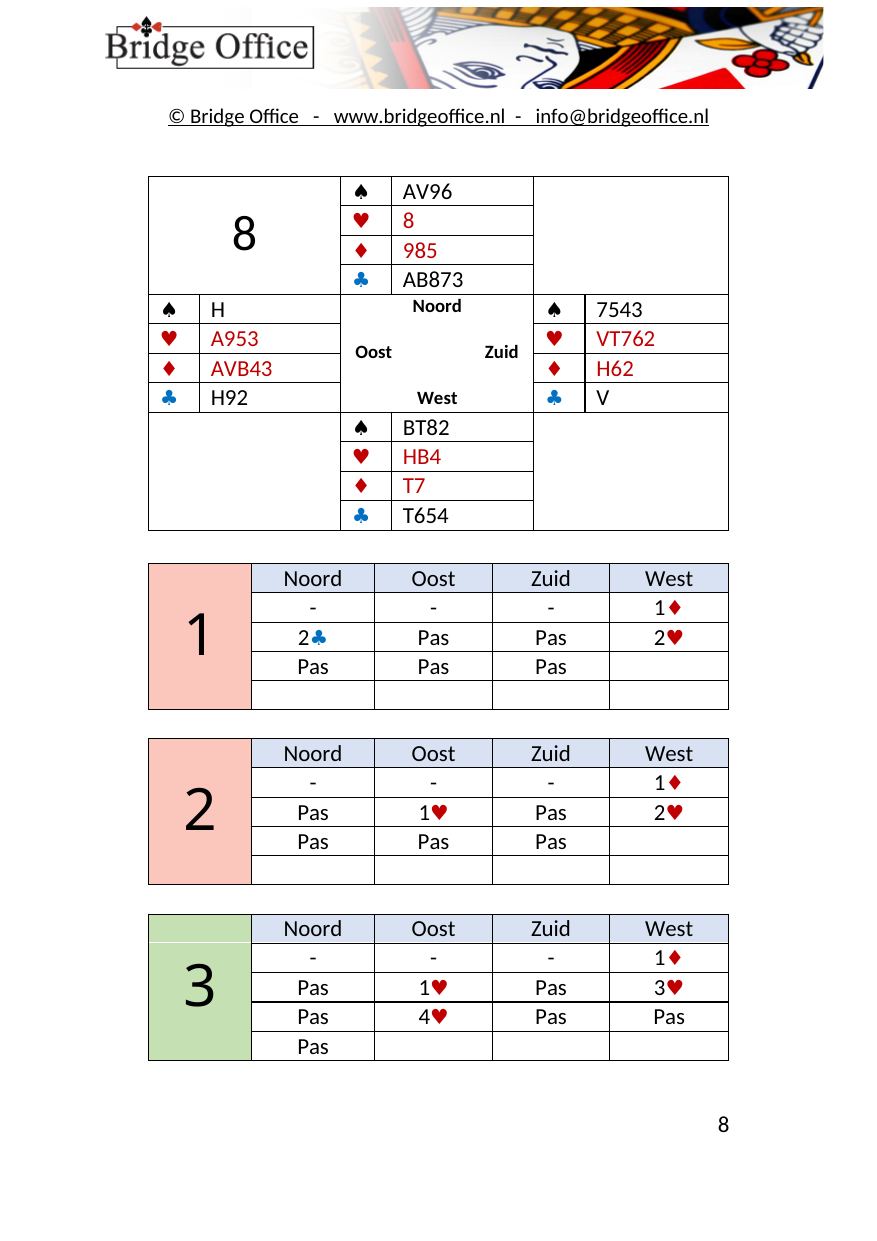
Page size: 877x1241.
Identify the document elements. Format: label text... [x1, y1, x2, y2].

table_cell 4♥ [375, 1003, 492, 1031]
table_cell Pas [610, 1003, 728, 1031]
table_cell [610, 681, 728, 709]
table_cell 1♦ [610, 768, 728, 797]
table_cell Pas [252, 1032, 374, 1060]
table_cell - [493, 593, 609, 622]
table_header Noord [252, 739, 374, 767]
table_header West [610, 564, 728, 592]
table_cell [534, 324, 584, 353]
table_cell Pas [493, 798, 609, 826]
table_cell Pas [375, 827, 492, 855]
table_cell - [375, 944, 492, 972]
table_cell 3♥ [610, 973, 728, 1001]
table_header Noord [252, 564, 374, 592]
table_cell 985 [392, 236, 533, 264]
table_cell AB873 [392, 265, 533, 294]
table_cell [341, 413, 391, 441]
table_cell 1♦ [610, 944, 728, 972]
table_header Oost [375, 564, 492, 592]
table_cell - [493, 944, 609, 972]
table_cell A953 [200, 324, 340, 353]
table_cell H92 [200, 383, 340, 412]
table_cell - [375, 768, 492, 797]
table_cell [341, 442, 391, 471]
table_cell - [493, 768, 609, 797]
table_cell - [252, 944, 374, 972]
table_header Oost [375, 739, 492, 767]
table_cell 8 [392, 206, 533, 235]
table_cell Pas [252, 973, 374, 1001]
table_cell [534, 354, 584, 382]
table_cell 1♥ [375, 973, 492, 1001]
table_cell [534, 413, 728, 529]
table_cell 1♦ [610, 593, 728, 622]
table_cell [610, 1032, 728, 1060]
table_header West [610, 739, 728, 767]
table_cell 1 [149, 592, 251, 680]
table_cell [149, 354, 199, 382]
table_header AV96 [392, 177, 533, 205]
table_cell Pas [252, 798, 374, 826]
table_cell [375, 681, 492, 709]
table_cell [149, 855, 251, 884]
table_cell T654 [392, 501, 533, 529]
table_cell [149, 1031, 251, 1060]
table_cell VT762 [586, 324, 728, 353]
table_cell Pas [375, 652, 492, 680]
table_cell Pas [493, 827, 609, 855]
table_cell [341, 236, 391, 264]
table_cell Noord Oost Zuid West [341, 295, 533, 412]
table_cell [149, 324, 199, 353]
table_cell 2♥ [610, 623, 728, 651]
table_cell Pas [493, 652, 609, 680]
table_cell [252, 856, 374, 884]
table_header [149, 915, 251, 942]
table_header [149, 564, 251, 592]
table_cell Pas [493, 1003, 609, 1031]
table_cell [375, 1032, 492, 1060]
table_cell Pas [375, 623, 492, 651]
table_cell [341, 206, 391, 235]
table_cell 3 [149, 943, 251, 1031]
table_cell [610, 652, 728, 680]
table_cell Pas [252, 1003, 374, 1031]
table_cell [493, 856, 609, 884]
table_header Zuid [493, 564, 609, 592]
table_cell 7543 [586, 295, 728, 323]
table_cell [341, 472, 391, 500]
table_header [149, 739, 251, 767]
table_cell 2♣ [252, 623, 374, 651]
table_cell [610, 827, 728, 855]
table_cell [534, 383, 584, 412]
table_cell [375, 856, 492, 884]
table_cell [610, 856, 728, 884]
table_cell AVB43 [200, 354, 340, 382]
table_cell V [586, 383, 728, 412]
table_cell 1♥ [375, 798, 492, 826]
table_header [534, 177, 728, 294]
table_cell - [375, 593, 492, 622]
table_cell H [200, 295, 340, 323]
table_cell 2♥ [610, 798, 728, 826]
table_cell [493, 681, 609, 709]
picture [78, 7, 824, 89]
table_cell H62 [586, 354, 728, 382]
table_cell [252, 681, 374, 709]
table_cell [149, 680, 251, 709]
table_cell 2 [149, 767, 251, 855]
table_cell Pas [493, 623, 609, 651]
table_cell BT82 [392, 413, 533, 441]
table_header Zuid [493, 739, 609, 767]
table_cell - [252, 593, 374, 622]
table_cell [149, 295, 199, 323]
table_cell - [252, 768, 374, 797]
table_header West [610, 915, 728, 942]
table_cell [493, 1032, 609, 1060]
table_cell [149, 413, 340, 529]
table_cell [341, 265, 391, 294]
table_cell [149, 383, 199, 412]
table_cell [341, 501, 391, 529]
table_cell T7 [392, 472, 533, 500]
table_header Noord [252, 915, 374, 942]
table_cell Pas [252, 827, 374, 855]
table_cell Pas [493, 973, 609, 1001]
table_header [341, 177, 391, 205]
table_cell [534, 295, 584, 323]
table_header Zuid [493, 915, 609, 942]
table_cell Pas [252, 652, 374, 680]
table_cell HB4 [392, 442, 533, 471]
table_header 8 [149, 177, 340, 294]
table_header Oost [375, 915, 492, 942]
